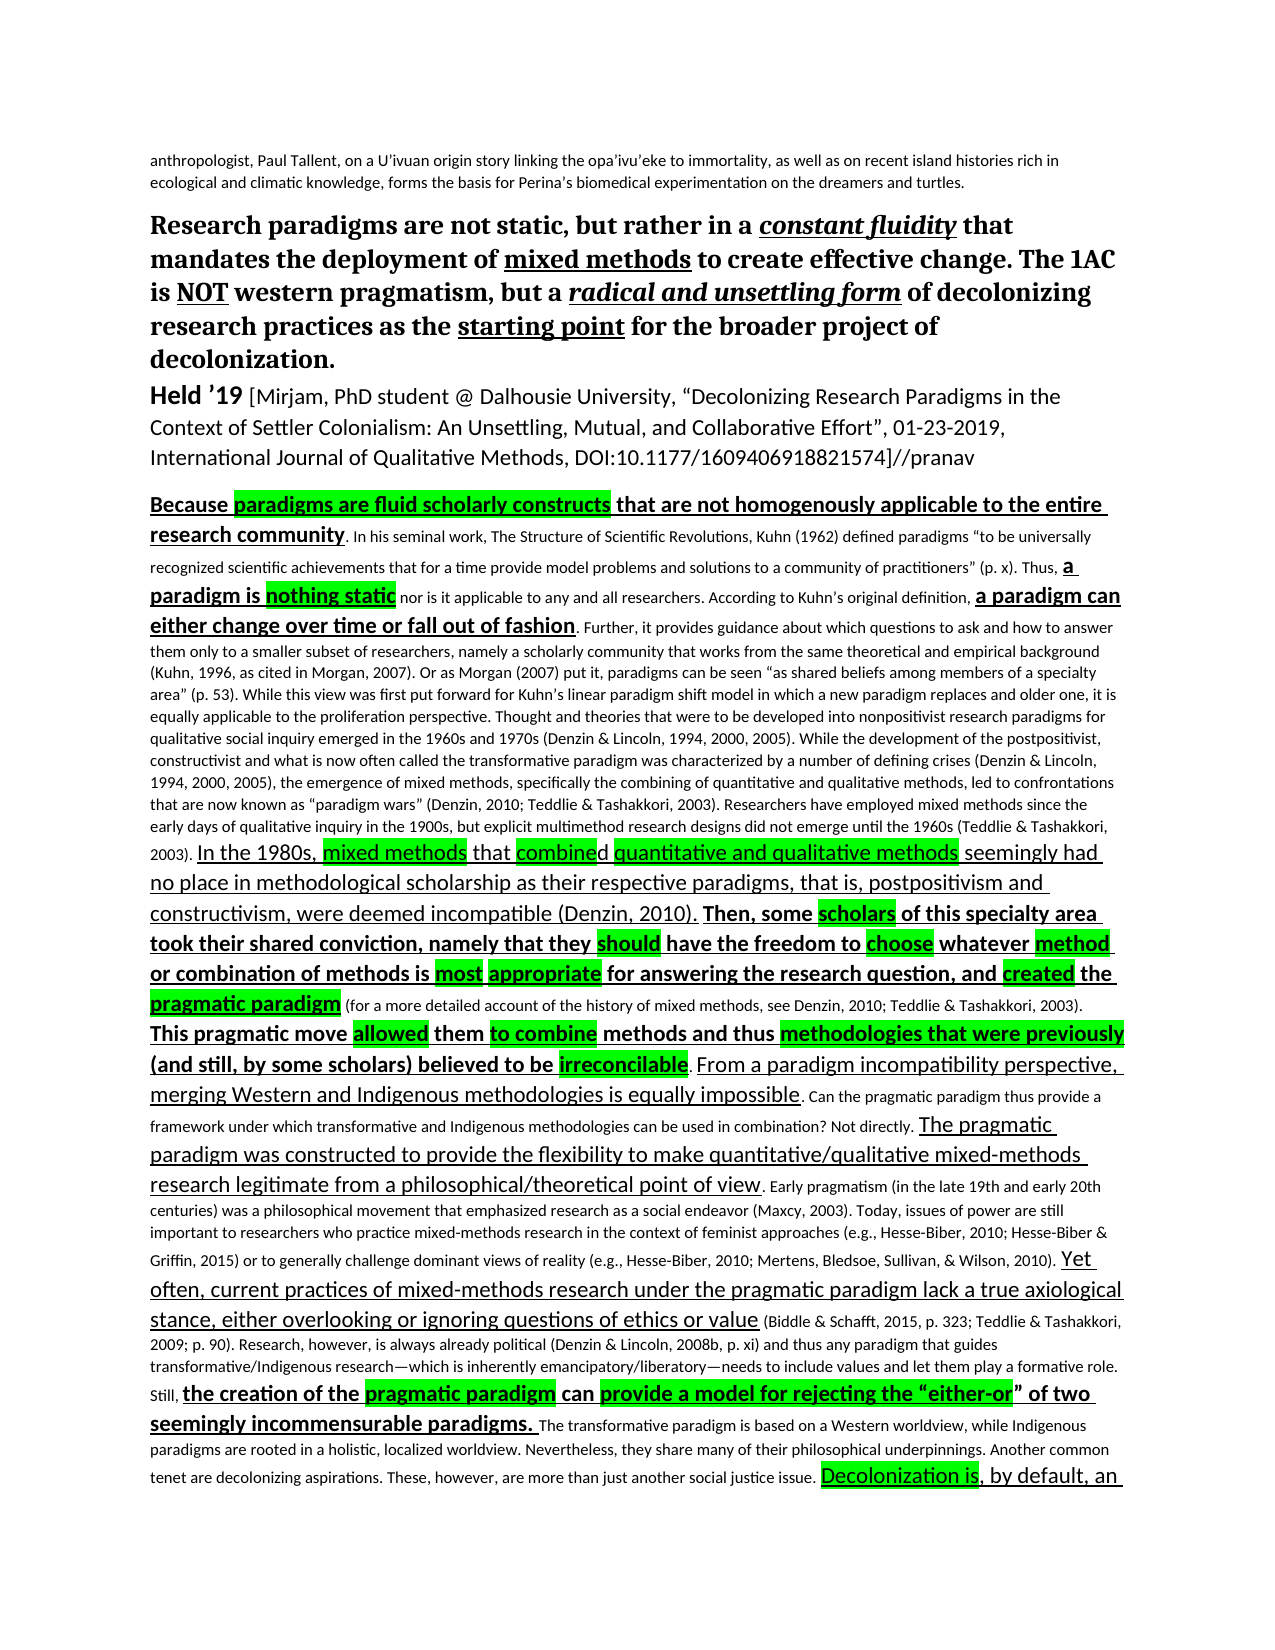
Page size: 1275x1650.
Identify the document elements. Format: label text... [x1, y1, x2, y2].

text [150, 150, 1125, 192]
text Held ’19 [Mirjam, PhD student @ Dalhousie University, “Decolonizing Research Paradigms in the Context of Settler Colonialism: An Unsettling, Mutual, and Collaborative Effort”, 01-23-2019, International Journal of Qualitative Methods, DOI:10.1177/1609406918821574]//pranav [150, 378, 1125, 472]
text Research paradigms are not static, but rather in a constant fluidity that mandates the deployment of mixed methods to create effective change. The 1AC is NOT western pragmatism, but a radical and unsettling form of decolonizing research practices as the starting point for the broader project of decolonization. [150, 210, 1125, 376]
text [150, 1045, 1125, 1489]
